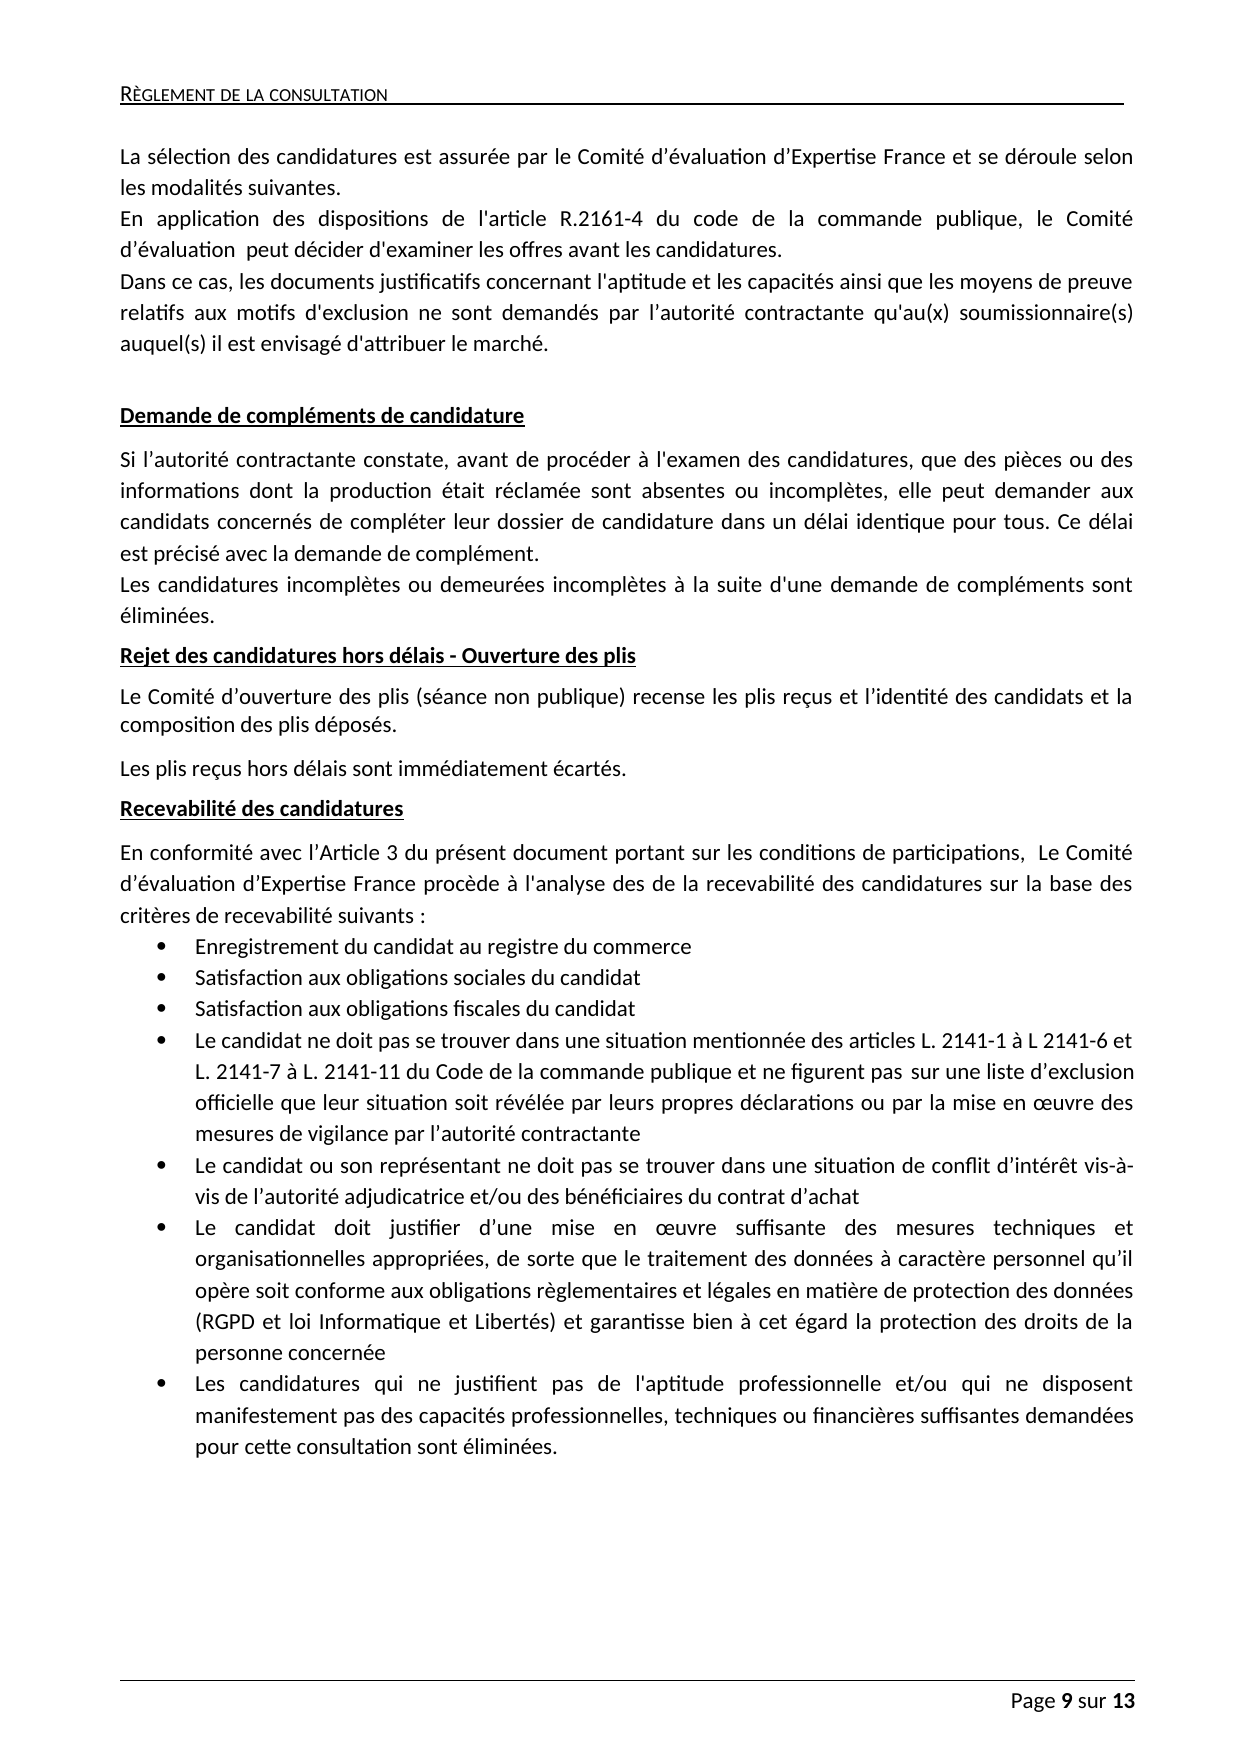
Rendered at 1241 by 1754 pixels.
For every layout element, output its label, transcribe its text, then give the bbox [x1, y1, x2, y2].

list Le candidat ne doit pas se trouver dans une situation mentionnée des articles L. 2141-1 à L 2141-6 et L. 2141-7 à L. 2141-11 du Code de la commande publique et ne figurent pas sur une liste d’exclusion officielle que leur situation soit révélée par leurs propres déclarations ou par la mise en œuvre des mesures de vigilance par l’autorité contractante [157, 1022, 1135, 1147]
list Les candidatures qui ne justifient pas de l'aptitude professionnelle et/ou qui ne disposent manifestement pas des capacités professionnelles, techniques ou financières suffisantes demandées pour cette consultation sont éliminées. [157, 1366, 1135, 1460]
text Les candidatures incomplètes ou demeurées incomplètes à la suite d'une demande de compléments sont éliminées. [120, 567, 1135, 629]
list Le candidat doit justifier d’une mise en œuvre suffisante des mesures techniques et organisationnelles appropriées, de sorte que le traitement des données à caractère personnel qu’il opère soit conforme aux obligations règlementaires et légales en matière de protection des données (RGPD et loi Informatique et Libertés) et garantisse bien à cet égard la protection des droits de la personne concernée [157, 1210, 1135, 1366]
text Les plis reçus hors délais sont immédiatement écartés. [120, 751, 1135, 782]
list Satisfaction aux obligations fiscales du candidat [157, 991, 1135, 1022]
list Enregistrement du candidat au registre du commerce [157, 929, 1135, 960]
text Le Comité d’ouverture des plis (séance non publique) recense les plis reçus et l’identité des candidats et la composition des plis déposés. [120, 682, 1135, 738]
text En application des dispositions de l'article R.2161-4 du code de la commande publique, le Comité d’évaluation peut décider d'examiner les offres avant les candidatures. [120, 201, 1135, 264]
subtitle Recevabilité des candidatures [120, 794, 1135, 822]
text Si l’autorité contractante constate, avant de procéder à l'examen des candidatures, que des pièces ou des informations dont la production était réclamée sont absentes ou incomplètes, elle peut demander aux candidats concernés de compléter leur dossier de candidature dans un délai identique pour tous. Ce délai est précisé avec la demande de complément. [120, 442, 1135, 567]
text La sélection des candidatures est assurée par le Comité d’évaluation d’Expertise France et se déroule selon les modalités suivantes. [120, 139, 1135, 201]
text Dans ce cas, les documents justificatifs concernant l'aptitude et les capacités ainsi que les moyens de preuve relatifs aux motifs d'exclusion ne sont demandés par l’autorité contractante qu'au(x) soumissionnaire(s) auquel(s) il est envisagé d'attribuer le marché. [120, 264, 1135, 357]
subtitle Rejet des candidatures hors délais - Ouverture des plis [120, 642, 1135, 670]
text En conformité avec l’Article 3 du présent document portant sur les conditions de participations, Le Comité d’évaluation d’Expertise France procède à l'analyse des de la recevabilité des candidatures sur la base des critères de recevabilité suivants : [120, 835, 1135, 929]
list Satisfaction aux obligations sociales du candidat [157, 960, 1135, 991]
subtitle Demande de compléments de candidature [120, 401, 1135, 429]
list Le candidat ou son représentant ne doit pas se trouver dans une situation de conflit d’intérêt vis-à-vis de l’autorité adjudicatrice et/ou des bénéficiaires du contrat d’achat [157, 1147, 1135, 1210]
